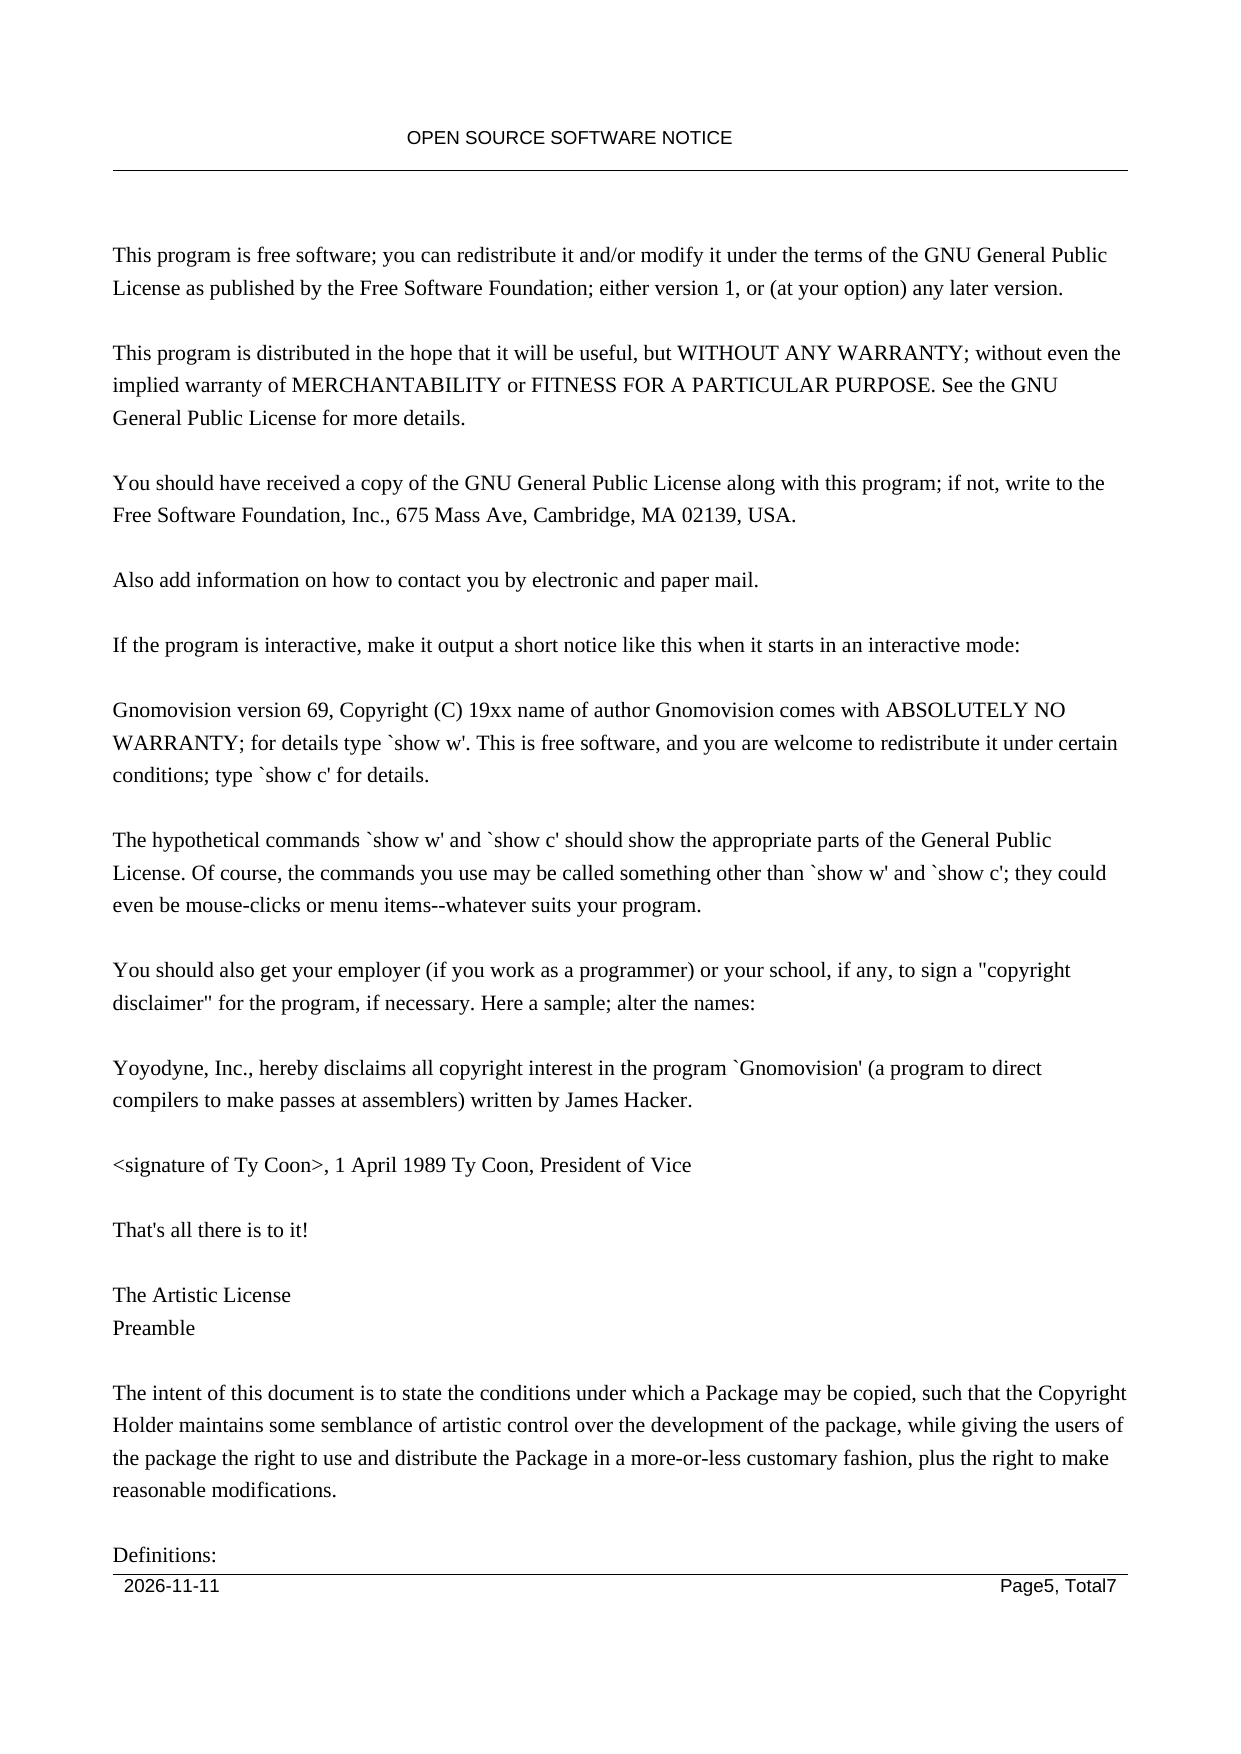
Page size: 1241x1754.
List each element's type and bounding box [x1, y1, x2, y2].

text [112, 206, 1128, 1571]
